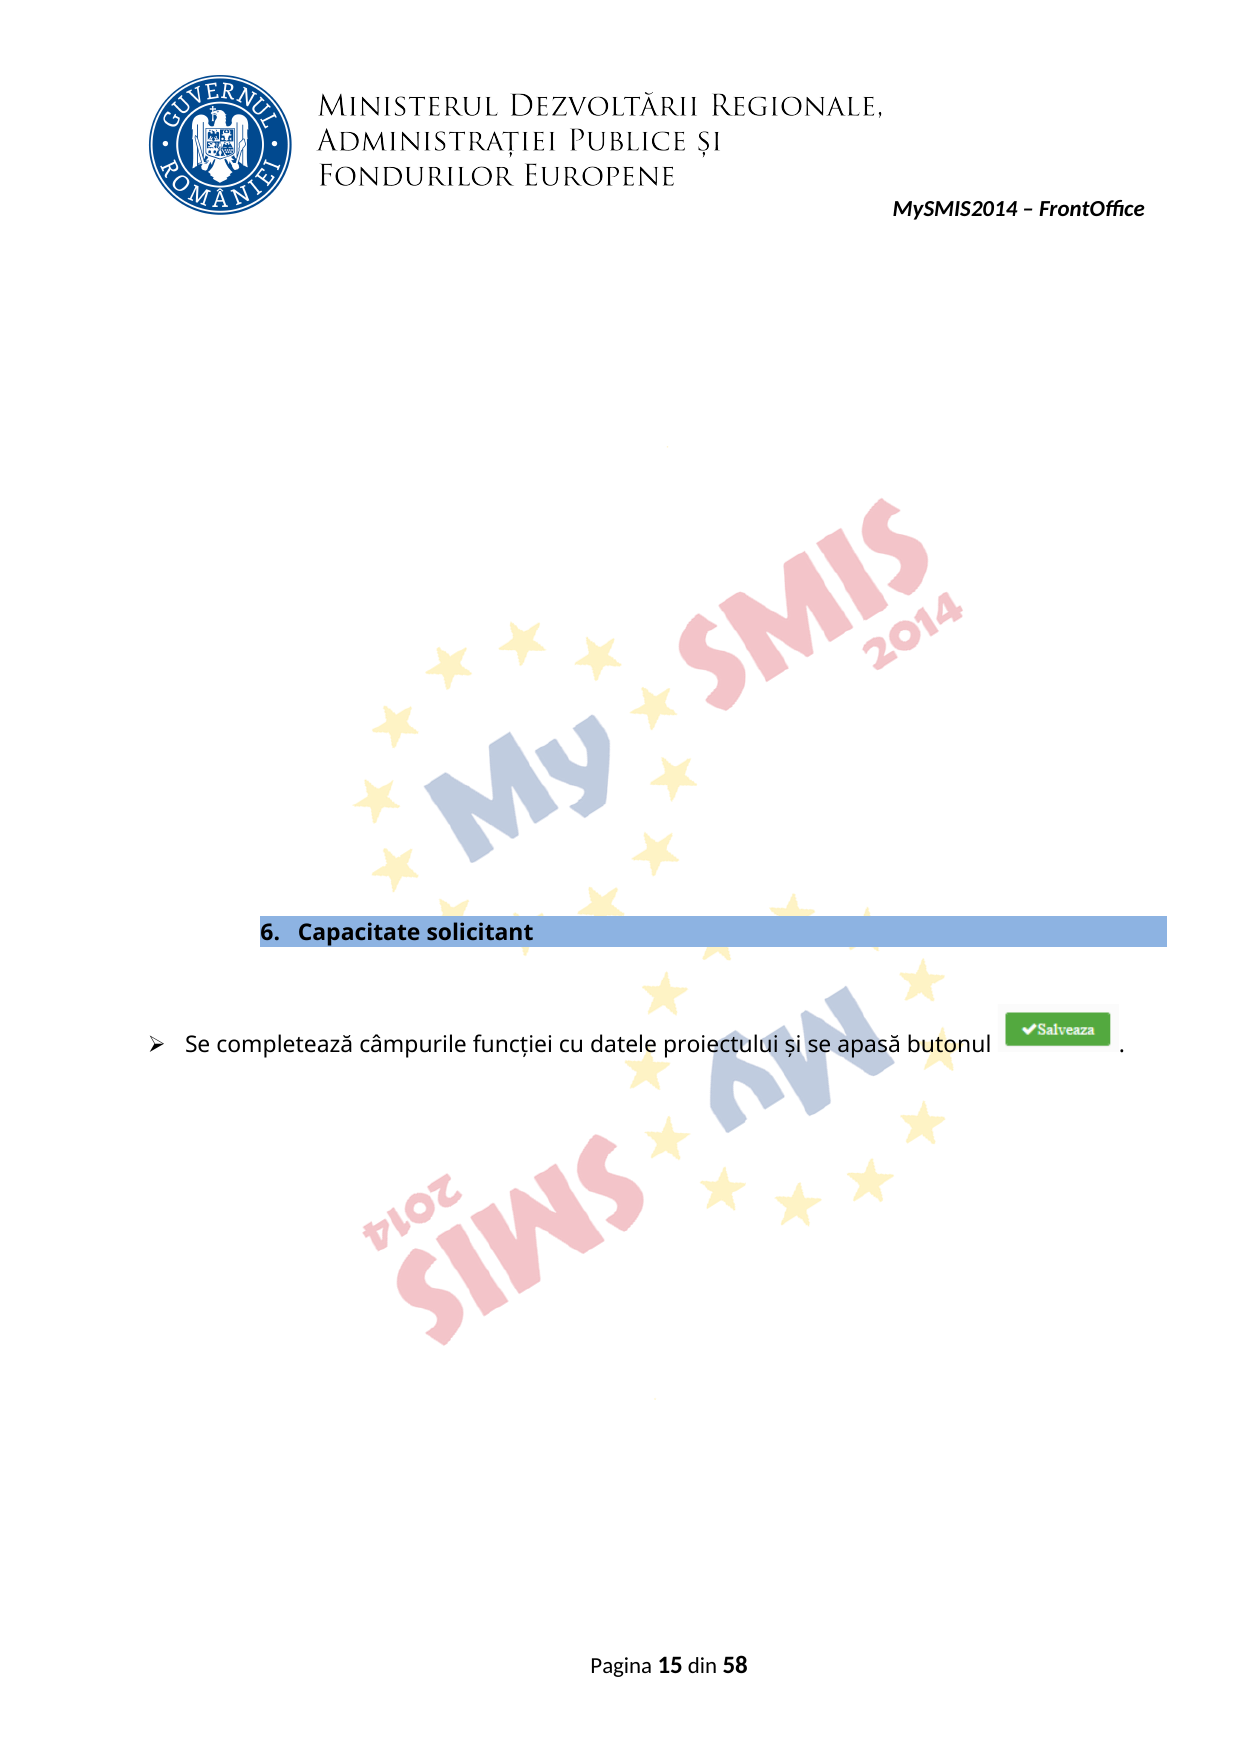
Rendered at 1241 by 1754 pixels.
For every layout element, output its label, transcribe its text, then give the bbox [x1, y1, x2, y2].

subtitle Capacitate solicitant [260, 916, 1167, 947]
picture [147, 73, 893, 216]
list Se completează câmpurile funcției cu datele proiectului și se apasă butonul . [148, 1004, 1167, 1059]
picture [155, 1059, 1159, 1540]
picture [155, 302, 1159, 1052]
